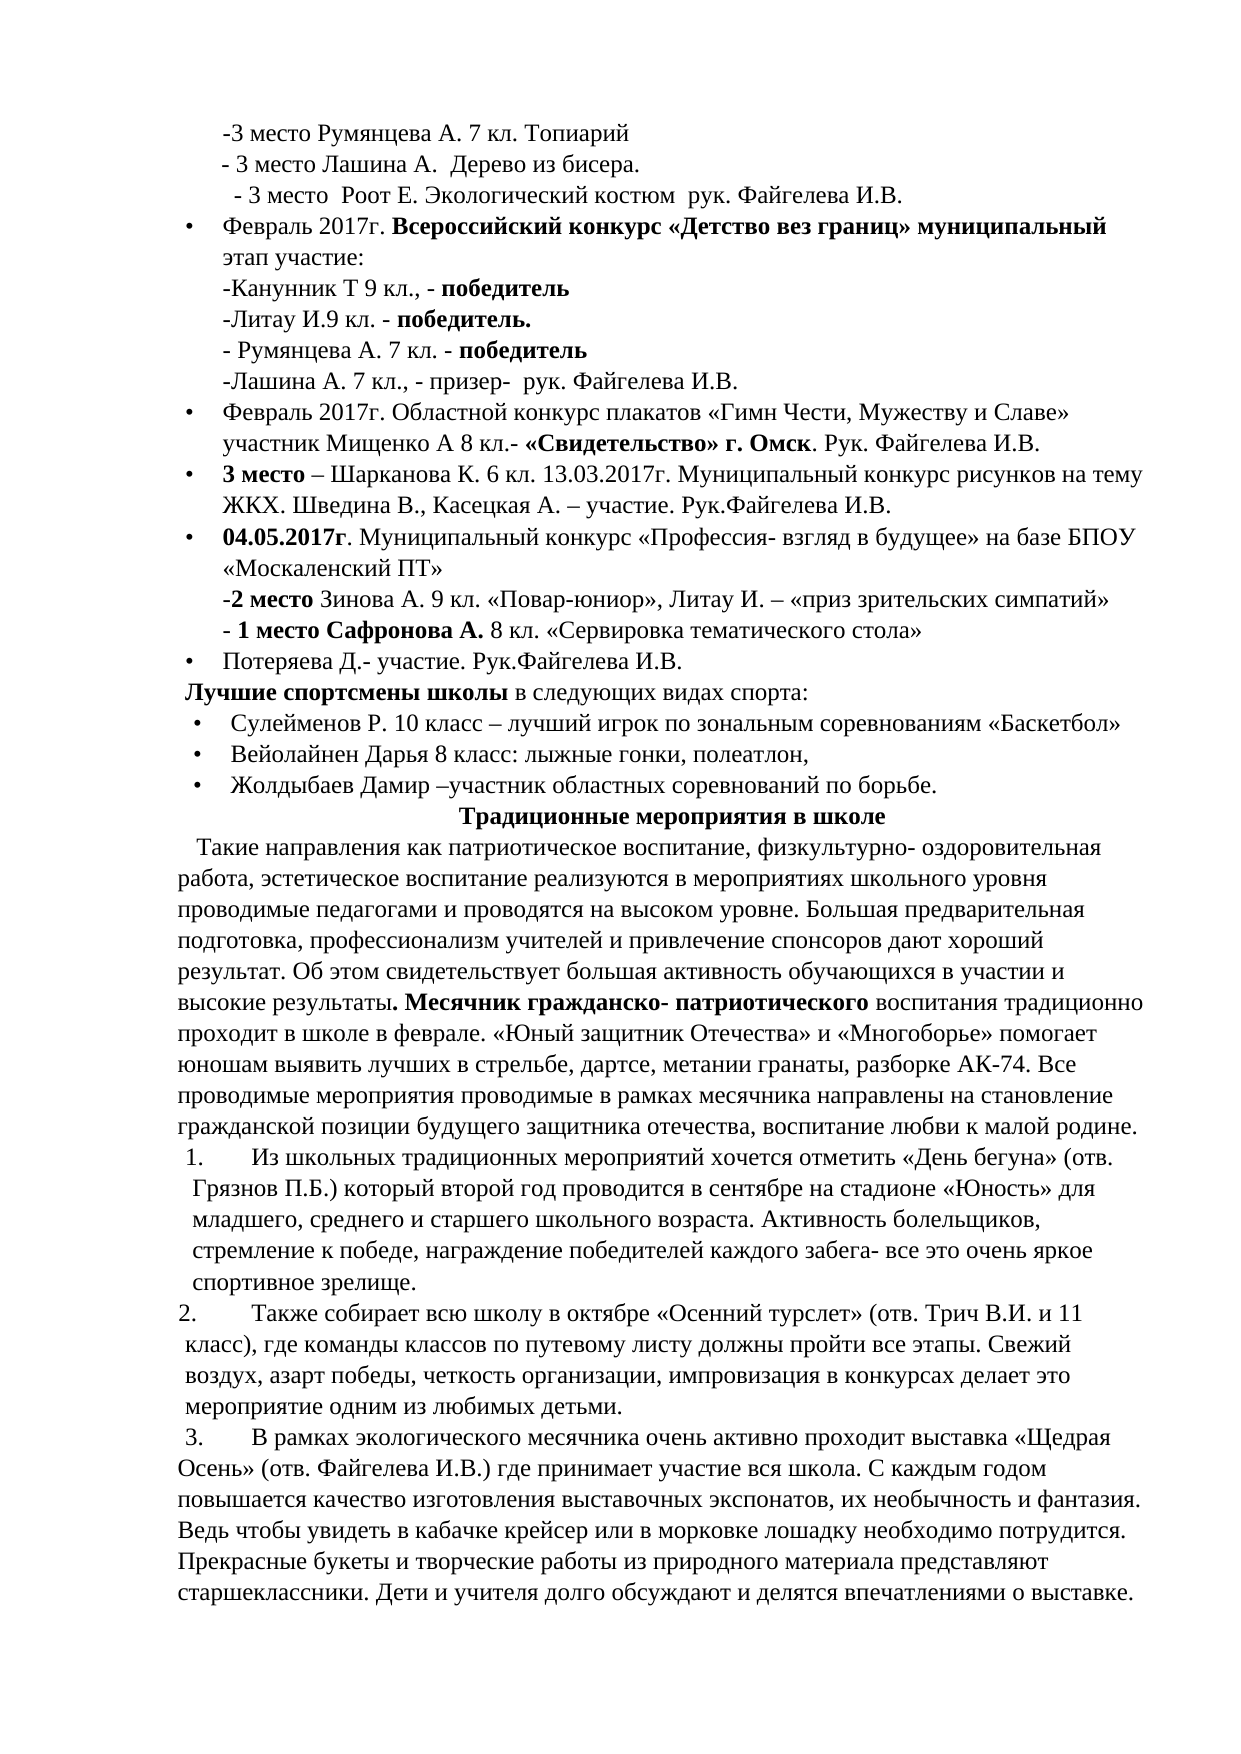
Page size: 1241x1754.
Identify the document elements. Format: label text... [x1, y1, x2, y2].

text -2 место Зинова А. 9 кл. «Повар-юниор», Литау И. – «приз зрительских симпатий» [222, 584, 1152, 612]
list 3 место – Шарканова К. 6 кл. 13.03.2017г. Муниципальный конкурс рисунков на тему ЖКХ. Шведина В., Касецкая А. – участие. Рук.Файгелева И.В. [185, 459, 1152, 519]
text - Румянцева А. 7 кл. - победитель [222, 335, 1152, 364]
text -Канунник Т 9 кл., - победитель [222, 273, 1152, 302]
text Традиционные мероприятия в школе [193, 801, 1152, 830]
list Потеряева Д.- участие. Рук.Файгелева И.В. [185, 646, 1152, 674]
text - 1 место Сафронова А. 8 кл. «Сервировка тематического стола» [222, 615, 1152, 643]
text Такие направления как патриотическое воспитание, физкультурно- оздоровительная работа, эстетическое воспитание реализуются в мероприятиях школьного уровня проводимые педагогами и проводятся на высоком уровне. Большая предварительная подготовка, профессионализм учителей и привлечение спонсоров дают хороший результат. Об этом свидетельствует большая активность обучающихся в участии и высокие результаты. Месячник гражданско- патриотического воспитания традиционно проходит в школе в феврале. «Юный защитник Отечества» и «Многоборье» помогает юношам выявить лучших в стрельбе, дартсе, метании гранаты, разборке АК-74. Все проводимые мероприятия проводимые в рамках месячника направлены на становление гражданской позиции будущего защитника отечества, воспитание любви к малой родине. [177, 832, 1152, 1140]
text -Литау И.9 кл. - победитель. [222, 304, 1152, 333]
text -3 место Румянцева А. 7 кл. Топиарий [185, 118, 1152, 147]
list Жолдыбаев Дамир –участник областных соревнований по борьбе. [193, 770, 1152, 799]
list Вейолайнен Дарья 8 класс: лыжные гонки, полеатлон, [193, 739, 1152, 768]
list 04.05.2017г. Муниципальный конкурс «Профессия- взгляд в будущее» на базе БПОУ «Москаленский ПТ» [185, 522, 1152, 581]
list Февраль 2017г. Всероссийский конкурс «Детство вез границ» муниципальный этап участие: [185, 211, 1152, 271]
list Февраль 2017г. Областной конкурс плакатов «Гимн Чести, Мужеству и Славе» участник Мищенко А 8 кл.- «Свидетельство» г. Омск. Рук. Файгелева И.В. [185, 397, 1152, 457]
list В рамках экологического месячника очень активно проходит выставка «Щедрая Осень» (отв. Файгелева И.В.) где принимает участие вся школа. С каждым годом повышается качество изготовления выставочных экспонатов, их необычность и фантазия. Ведь чтобы увидеть в кабачке крейсер или в морковке лошадку необходимо потрудится. Прекрасные букеты и творческие работы из природного материала представляют старшеклассники. Дети и учителя долго обсуждают и делятся впечатлениями о выставке. [177, 1422, 1152, 1606]
text Лучшие спортсмены школы в следующих видах спорта: [185, 677, 1152, 706]
list Сулейменов Р. 10 класс – лучший игрок по зональным соревнованиям «Баскетбол» [193, 708, 1152, 737]
list Из школьных традиционных мероприятий хочется отметить «День бегуна» (отв. Грязнов П.Б.) который второй год проводится в сентябре на стадионе «Юность» для младшего, среднего и старшего школьного возраста. Активность болельщиков, стремление к победе, награждение победителей каждого забега- все это очень яркое спортивное зрелище. [185, 1142, 1152, 1295]
text -Лашина А. 7 кл., - призер- рук. Файгелева И.В. [222, 366, 1152, 395]
text - 3 место Лашина А. Дерево из бисера. [177, 149, 1152, 178]
text - 3 место Роот Е. Экологический костюм рук. Файгелева И.В. [177, 180, 1152, 209]
list Также собирает всю школу в октябре «Осенний турслет» (отв. Трич В.И. и 11 класс), где команды классов по путевому листу должны пройти все этапы. Свежий воздух, азарт победы, четкость организации, импровизация в конкурсах делает это мероприятие одним из любимых детьми. [178, 1298, 1152, 1419]
